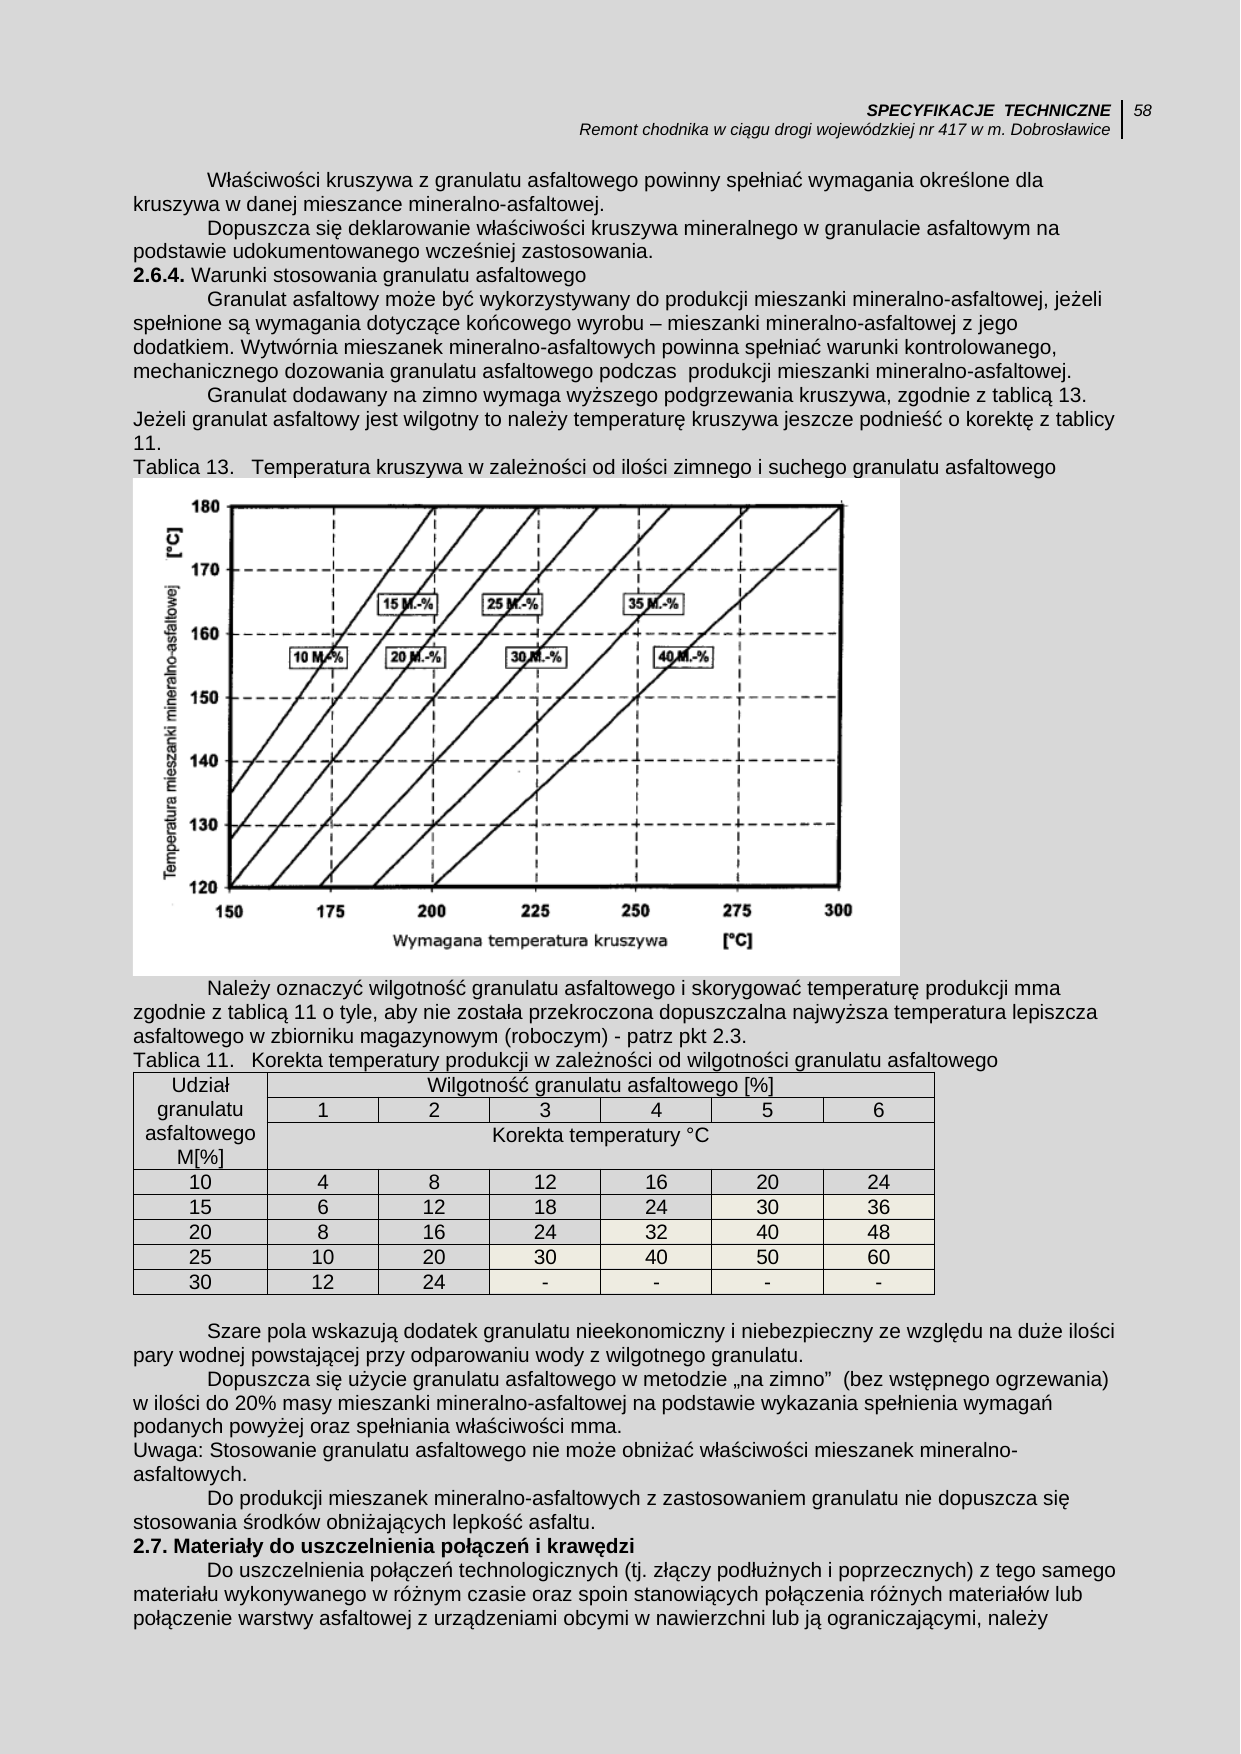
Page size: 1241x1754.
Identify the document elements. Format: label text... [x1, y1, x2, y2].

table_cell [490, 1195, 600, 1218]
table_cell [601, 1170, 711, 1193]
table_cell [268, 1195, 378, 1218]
picture [132, 478, 900, 976]
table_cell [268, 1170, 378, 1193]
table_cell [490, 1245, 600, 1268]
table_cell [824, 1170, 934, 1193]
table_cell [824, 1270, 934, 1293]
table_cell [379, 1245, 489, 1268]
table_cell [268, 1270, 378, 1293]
text Tablica 13. Temperatura kruszywa w zależności od ilości zimnego i suchego granulatu asfaltowego [133, 455, 1122, 479]
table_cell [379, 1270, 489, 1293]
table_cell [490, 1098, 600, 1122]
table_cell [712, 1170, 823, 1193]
text Właściwości kruszywa z granulatu asfaltowego powinny spełniać wymagania określone dla kruszywa w danej mieszance mineralno-asfaltowej. [133, 167, 1122, 215]
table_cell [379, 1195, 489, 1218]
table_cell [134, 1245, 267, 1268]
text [133, 1558, 1122, 1630]
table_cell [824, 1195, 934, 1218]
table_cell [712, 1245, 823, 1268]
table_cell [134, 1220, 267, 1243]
text Szare pola wskazują dodatek granulatu nieekonomiczny i niebezpieczny ze względu na duże ilości pary wodnej powstającej przy odparowaniu wody z wilgotnego granulatu. [133, 1318, 1122, 1366]
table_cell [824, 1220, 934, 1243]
text Do produkcji mieszanek mineralno-asfaltowych z zastosowaniem granulatu nie dopuszcza się stosowania środków obniżających lepkość asfaltu. [133, 1486, 1122, 1534]
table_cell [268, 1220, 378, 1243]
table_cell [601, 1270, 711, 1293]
text Należy oznaczyć wilgotność granulatu asfaltowego i skorygować temperaturę produkcji mma zgodnie z tablicą 11 o tyle, aby nie została przekroczona dopuszczalna najwyższa temperatura lepiszcza asfaltowego w zbiorniku magazynowym (roboczym) - patrz pkt 2.3. [133, 976, 1122, 1048]
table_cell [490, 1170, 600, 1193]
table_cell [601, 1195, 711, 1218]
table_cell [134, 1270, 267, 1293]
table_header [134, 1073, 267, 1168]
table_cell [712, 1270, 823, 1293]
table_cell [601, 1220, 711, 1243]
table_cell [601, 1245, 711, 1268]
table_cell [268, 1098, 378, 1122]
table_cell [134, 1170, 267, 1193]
text Granulat asfaltowy może być wykorzystywany do produkcji mieszanki mineralno-asfaltowej, jeżeli spełnione są wymagania dotyczące końcowego wyrobu – mieszanki mineralno-asfaltowej z jego dodatkiem. Wytwórnia mieszanek mineralno-asfaltowych powinna spełniać warunki kontrolowanego, mechanicznego dozowania granulatu asfaltowego podczas produkcji mieszanki mineralno-asfaltowej. [133, 287, 1122, 383]
text Dopuszcza się deklarowanie właściwości kruszywa mineralnego w granulacie asfaltowym na podstawie udokumentowanego wcześniej zastosowania. [133, 215, 1122, 263]
text Granulat dodawany na zimno wymaga wyższego podgrzewania kruszywa, zgodnie z tablicą 13. Jeżeli granulat asfaltowy jest wilgotny to należy temperaturę kruszywa jeszcze podnieść o korektę z tablicy 11. [133, 383, 1122, 455]
subtitle 2.7. Materiały do uszczelnienia połączeń i krawędzi [133, 1534, 1122, 1558]
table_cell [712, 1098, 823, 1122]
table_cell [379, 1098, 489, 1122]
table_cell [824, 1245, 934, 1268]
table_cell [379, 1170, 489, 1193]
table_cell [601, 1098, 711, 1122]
text Dopuszcza się użycie granulatu asfaltowego w metodzie „na zimno” (bez wstępnego ogrzewania) w ilości do 20% masy mieszanki mineralno-asfaltowej na podstawie wykazania spełnienia wymagań podanych powyżej oraz spełniania właściwości mma. [133, 1366, 1122, 1438]
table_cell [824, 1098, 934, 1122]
text 2.6.4. Warunki stosowania granulatu asfaltowego [133, 263, 1122, 287]
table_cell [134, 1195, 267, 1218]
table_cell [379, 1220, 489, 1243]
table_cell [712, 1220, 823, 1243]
text Uwaga: Stosowanie granulatu asfaltowego nie może obniżać właściwości mieszanek mineralno-asfaltowych. [133, 1438, 1122, 1486]
text Tablica 11. Korekta temperatury produkcji w zależności od wilgotności granulatu asfaltowego [133, 1048, 1122, 1072]
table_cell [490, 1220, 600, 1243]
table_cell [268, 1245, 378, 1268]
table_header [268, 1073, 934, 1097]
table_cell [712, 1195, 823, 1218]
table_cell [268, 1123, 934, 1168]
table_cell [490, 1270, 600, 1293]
